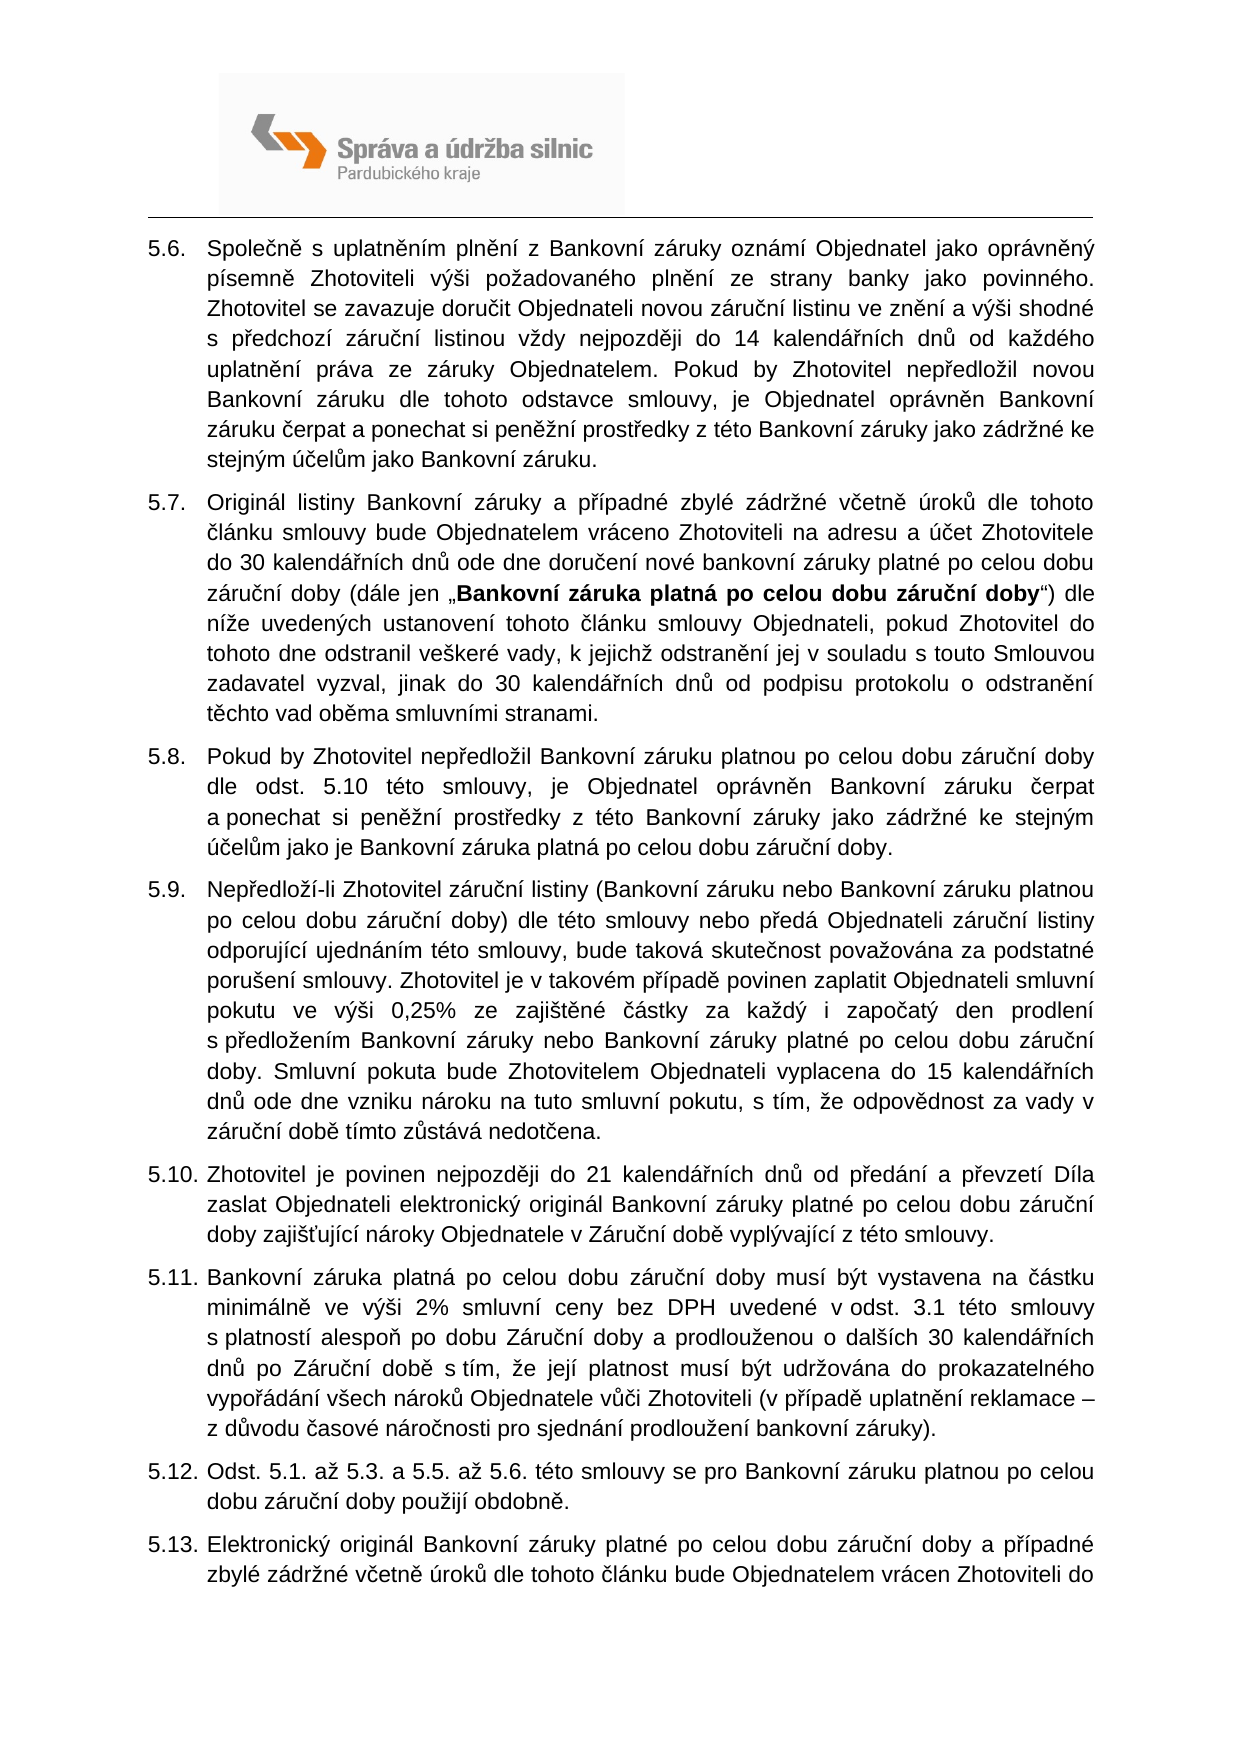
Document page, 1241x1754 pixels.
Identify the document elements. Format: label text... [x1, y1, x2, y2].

list Zhotovitel je povinen nejpozději do 21 kalendářních dnů od předání a převzetí Díla zaslat Objednateli elektronický originál Bankovní záruky platné po celou dobu záruční doby zajišťující nároky Objednatele v Záruční době vyplývající z této smlouvy. [148, 1161, 1095, 1248]
list Nepředloží-li Zhotovitel záruční listiny (Bankovní záruku nebo Bankovní záruku platnou po celou dobu záruční doby) dle této smlouvy nebo předá Objednateli záruční listiny odporující ujednáním této smlouvy, bude taková skutečnost považována za podstatné porušení smlouvy. Zhotovitel je v takovém případě povinen zaplatit Objednateli smluvní pokutu ve výši 0,25% ze zajištěné částky za každý i započatý den prodlení s předložením Bankovní záruky nebo Bankovní záruky platné po celou dobu záruční doby. Smluvní pokuta bude Zhotovitelem Objednateli vyplacena do 15 kalendářních dnů ode dne vzniku nároku na tuto smluvní pokutu, s tím, že odpovědnost za vady v záruční době tímto zůstává nedotčena. [148, 876, 1095, 1144]
list Pokud by Zhotovitel nepředložil Bankovní záruku platnou po celou dobu záruční doby dle odst. 5.10 této smlouvy, je Objednatel oprávněn Bankovní záruku čerpat a ponechat si peněžní prostředky z této Bankovní záruky jako zádržné ke stejným účelům jako je Bankovní záruka platná po celou dobu záruční doby. [148, 743, 1095, 860]
list Originál listiny Bankovní záruky a případné zbylé zádržné včetně úroků dle tohoto článku smlouvy bude Objednatelem vráceno Zhotoviteli na adresu a účet Zhotovitele do 30 kalendářních dnů ode dne doručení nové bankovní záruky platné po celou dobu záruční doby (dále jen „Bankovní záruka platná po celou dobu záruční doby“) dle níže uvedených ustanovení tohoto článku smlouvy Objednateli, pokud Zhotovitel do tohoto dne odstranil veškeré vady, k jejichž odstranění jej v souladu s touto Smlouvou zadavatel vyzval, jinak do 30 kalendářních dnů od podpisu protokolu o odstranění těchto vad oběma smluvními stranami. [148, 489, 1095, 727]
list Odst. 5.1. až 5.3. a 5.5. až 5.6. této smlouvy se pro Bankovní záruku platnou po celou dobu záruční doby použijí obdobně. [148, 1458, 1095, 1514]
picture [218, 73, 625, 215]
list Bankovní záruka platná po celou dobu záruční doby musí být vystavena na částku minimálně ve výši 2% smluvní ceny bez DPH uvedené v odst. 3.1 této smlouvy s platností alespoň po dobu Záruční doby a prodlouženou o dalších 30 kalendářních dnů po Záruční době s tím, že její platnost musí být udržována do prokazatelného vypořádání všech nároků Objednatele vůči Zhotoviteli (v případě uplatnění reklamace – z důvodu časové náročnosti pro sjednání prodloužení bankovní záruky). [148, 1264, 1095, 1441]
list Společně s uplatněním plnění z Bankovní záruky oznámí Objednatel jako oprávněný písemně Zhotoviteli výši požadovaného plnění ze strany banky jako povinného. Zhotovitel se zavazuje doručit Objednateli novou záruční listinu ve znění a výši shodné s předchozí záruční listinou vždy nejpozději do 14 kalendářních dnů od každého uplatnění práva ze záruky Objednatelem. Pokud by Zhotovitel nepředložil novou Bankovní záruku dle tohoto odstavce smlouvy, je Objednatel oprávněn Bankovní záruku čerpat a ponechat si peněžní prostředky z této Bankovní záruky jako zádržné ke stejným účelům jako Bankovní záruku. [148, 235, 1095, 473]
